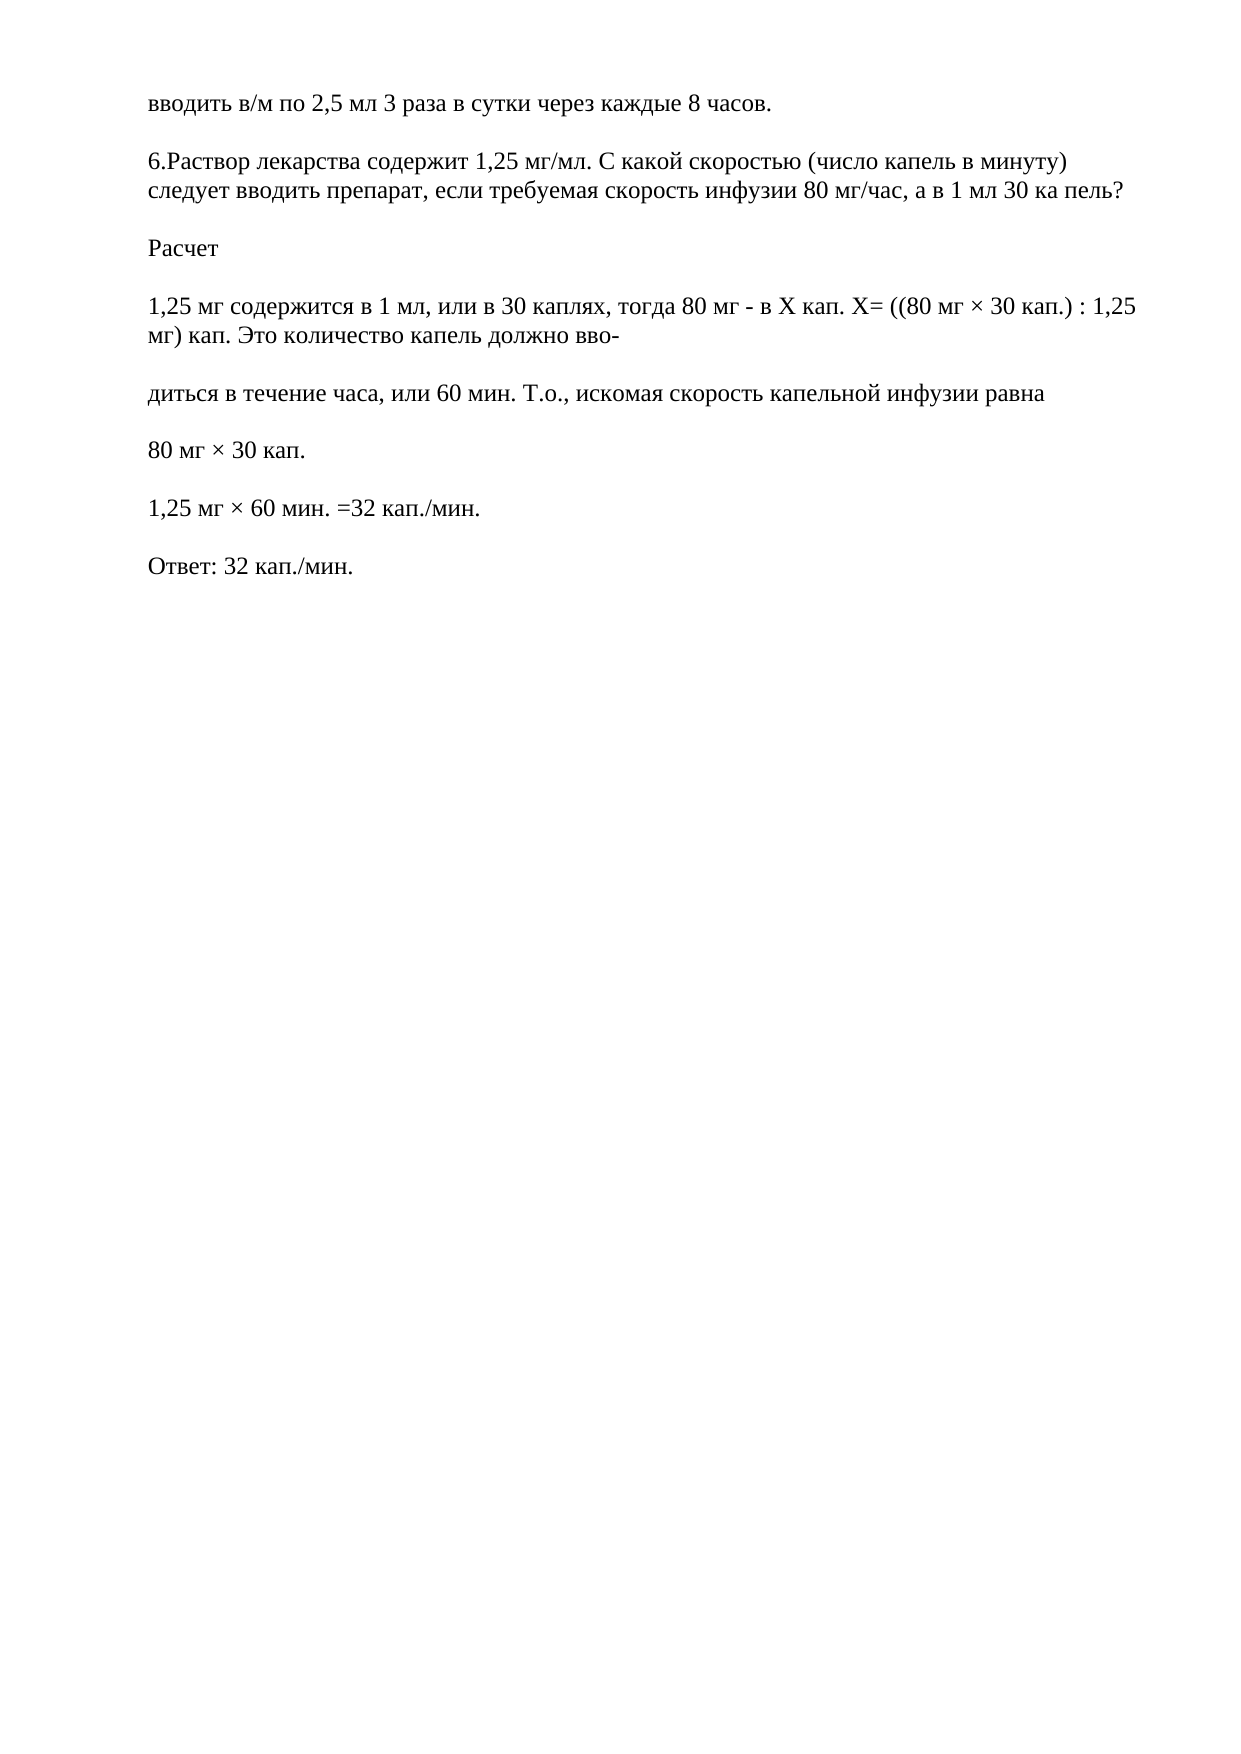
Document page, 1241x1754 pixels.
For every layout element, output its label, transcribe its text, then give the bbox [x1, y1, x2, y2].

text 1,25 мг содержится в 1 мл, или в 30 каплях, тогда 80 мг - в Х кап. Х= ((80 мг × 30 кап.) : 1,25 мг) кап. Это количество капель должно вво- [148, 291, 1152, 348]
text диться в течение часа, или 60 мин. Т.о., искомая скорость капельной инфузии равна [148, 378, 1152, 406]
text Расчет [148, 233, 1152, 262]
text вводить в/м по 2,5 мл 3 раза в сутки через каждые 8 часов. [148, 88, 1152, 117]
text 6.Раствор лекарства содержит 1,25 мг/мл. С какой скоростью (число капель в минуту) следует вводить препарат, если требуемая скорость инфузии 80 мг/час, а в 1 мл 30 ка пель? [148, 146, 1152, 204]
text 80 мг × 30 кап. [148, 436, 1152, 464]
text 1,25 мг × 60 мин. =32 кап./мин. [148, 493, 1152, 522]
text Ответ: 32 кап./мин. [148, 551, 1152, 580]
